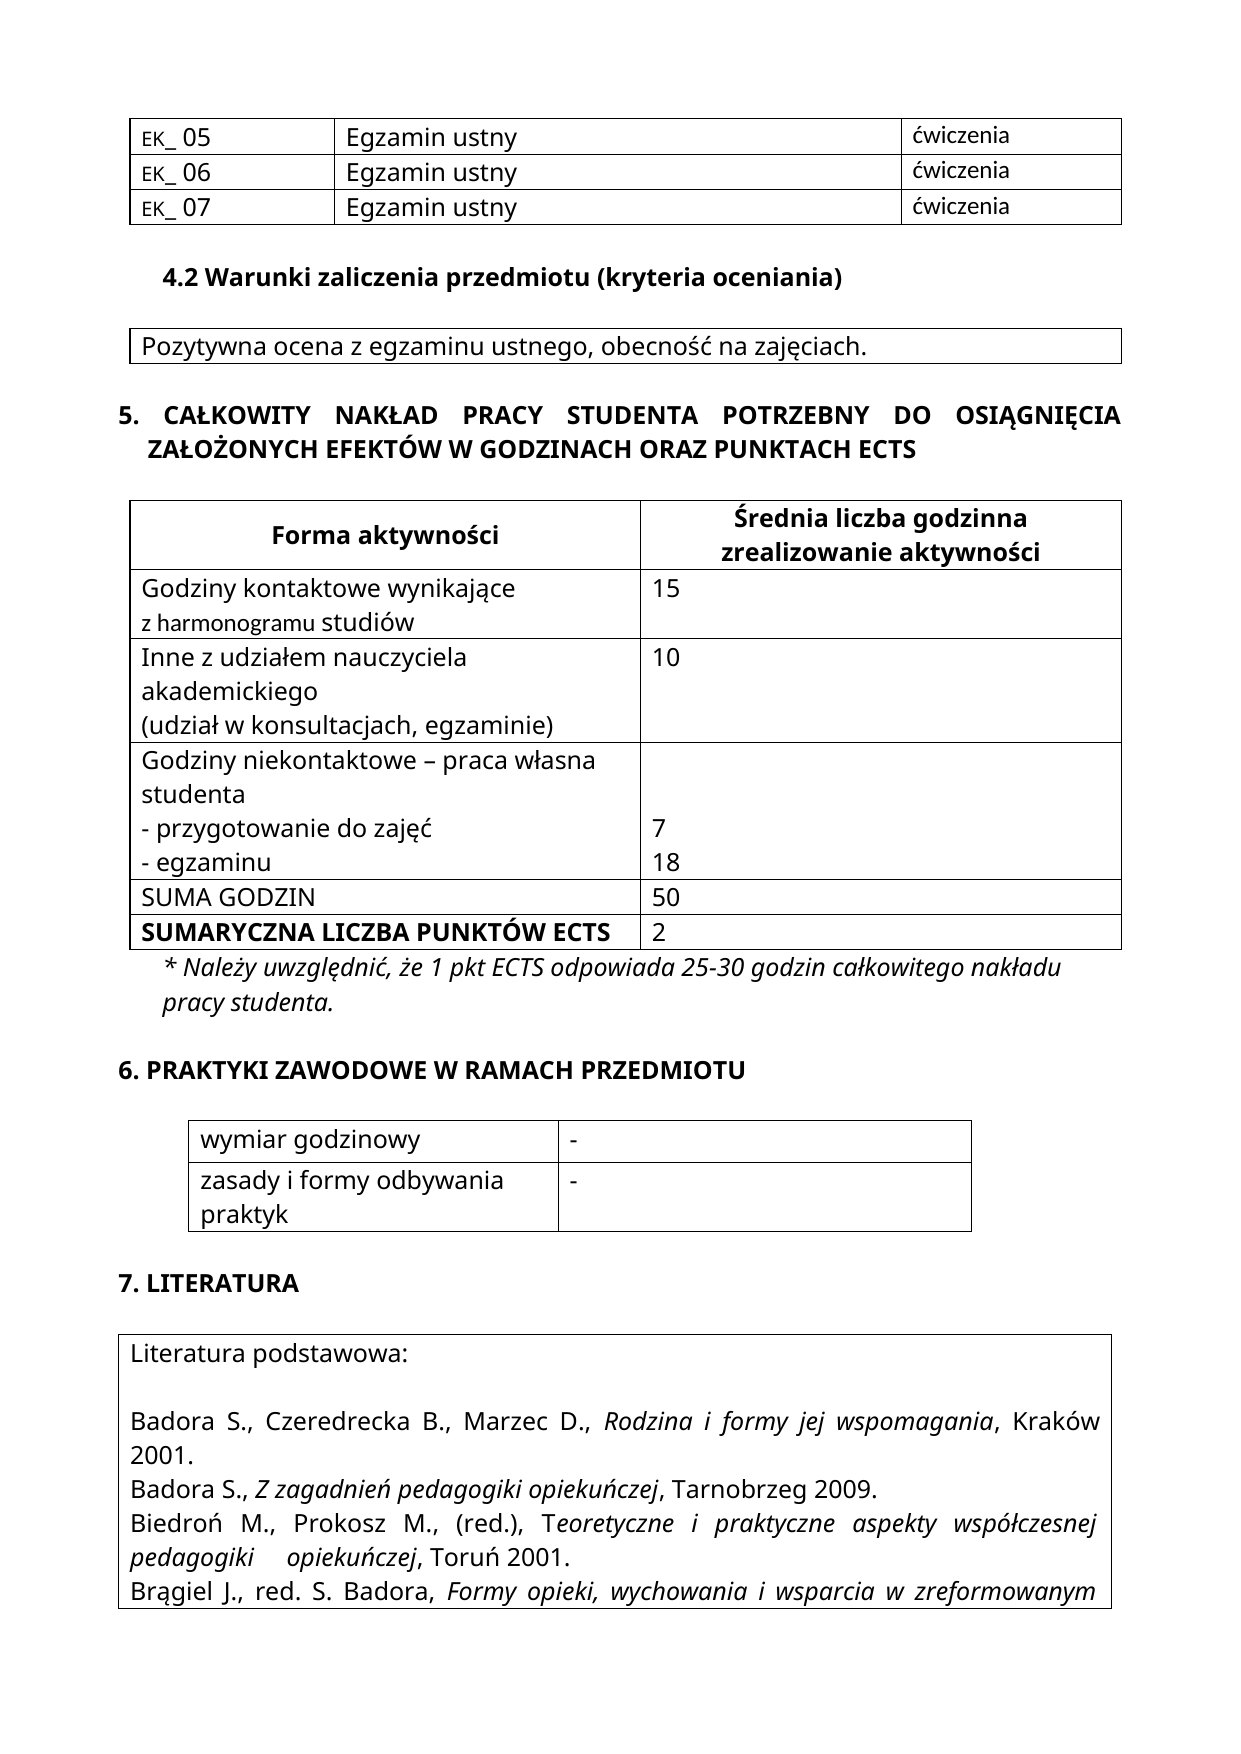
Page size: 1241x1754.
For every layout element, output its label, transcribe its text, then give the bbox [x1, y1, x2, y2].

table_cell SUMA GODZIN [131, 880, 640, 914]
table_cell ek_ 07 [131, 190, 334, 224]
table_cell - [559, 1163, 971, 1231]
table_cell SUMARYCZNA LICZBA PUNKTÓW ECTS [131, 915, 640, 949]
table_cell Egzamin ustny [335, 155, 901, 189]
table_cell 15 [641, 570, 1121, 638]
table_cell Egzamin ustny [335, 190, 901, 224]
table_cell Inne z udziałem nauczyciela akademickiego (udział w konsultacjach, egzaminie) [131, 639, 640, 742]
table_cell ćwiczenia [902, 119, 1121, 153]
table_cell Godziny niekontaktowe – praca własna studenta - przygotowanie do zajęć - egzaminu [131, 743, 640, 879]
table_cell Godziny kontaktowe wynikające z harmonogramu studiów [131, 570, 640, 638]
table_header - [559, 1121, 971, 1162]
table_cell zasady i formy odbywania praktyk [189, 1163, 558, 1231]
table_cell 2 [641, 915, 1121, 949]
text 4.2 Warunki zaliczenia przedmiotu (kryteria oceniania) [162, 259, 1122, 293]
table_header Średnia liczba godzinna zrealizowanie aktywności [641, 501, 1121, 569]
table_cell 10 [641, 639, 1121, 742]
table_cell ćwiczenia [902, 190, 1121, 224]
text 6. PRAKTYKI ZAWODOWE W RAMACH PRZEDMIOTU [118, 1052, 1122, 1086]
table_header Forma aktywności [131, 501, 640, 569]
text * Należy uwzględnić, że 1 pkt ECTS odpowiada 25-30 godzin całkowitego nakładu pracy studenta. [162, 950, 1122, 1018]
table_header Pozytywna ocena z egzaminu ustnego, obecność na zajęciach. [131, 329, 1121, 363]
table_cell ek_ 06 [131, 155, 334, 189]
table_cell 7 18 [641, 743, 1121, 879]
table_cell 50 [641, 880, 1121, 914]
table_cell Egzamin ustny [335, 119, 901, 153]
table_cell ćwiczenia [902, 155, 1121, 189]
table_header wymiar godzinowy [189, 1121, 558, 1162]
table_cell ek_ 05 [131, 119, 334, 153]
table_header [119, 1335, 1111, 1608]
text 5. CAŁKOWITY NAKŁAD PRACY STUDENTA POTRZEBNY DO OSIĄGNIĘCIA ZAŁOŻONYCH EFEKTÓW W GODZINACH ORAZ PUNKTACH ECTS [118, 398, 1122, 466]
text 7. LITERATURA [118, 1266, 1122, 1300]
